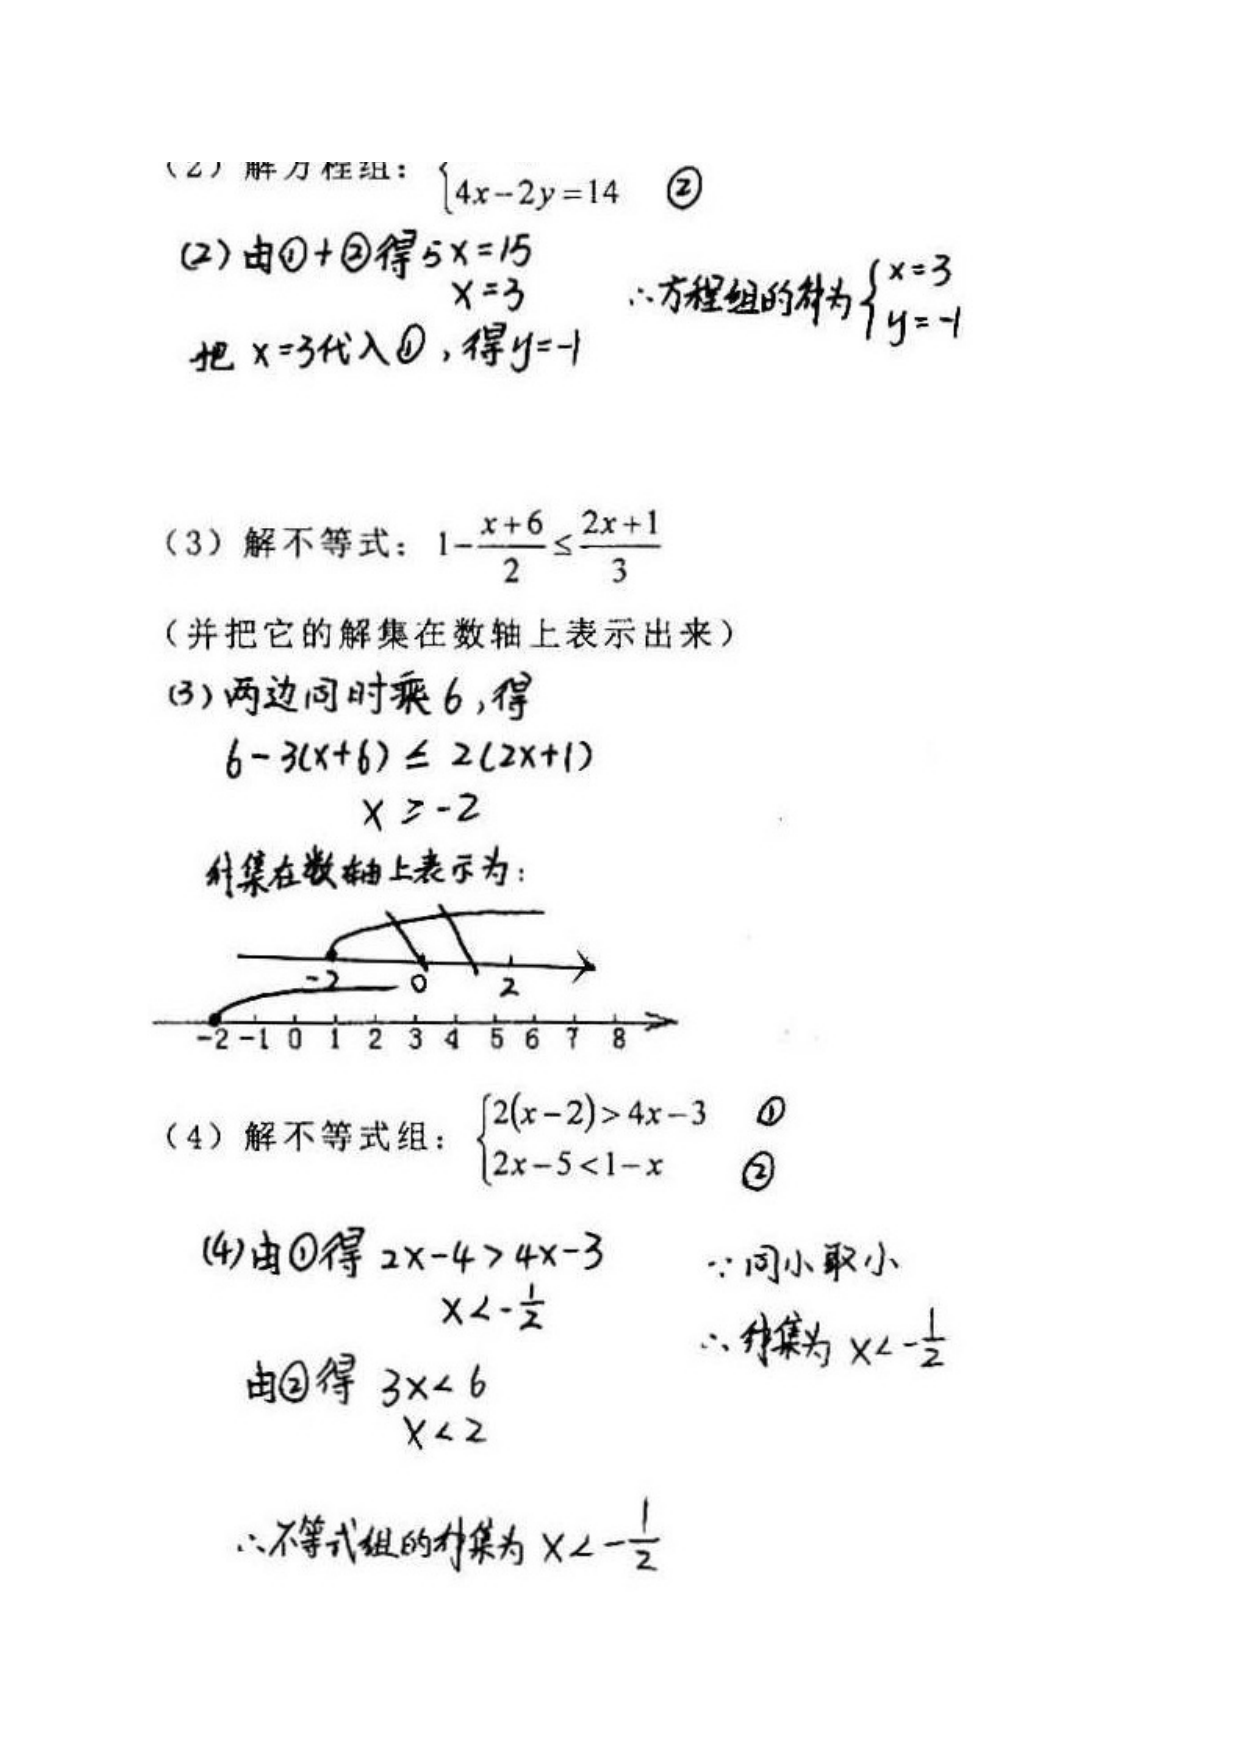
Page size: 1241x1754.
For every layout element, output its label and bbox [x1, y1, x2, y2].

picture [147, 162, 1012, 1592]
